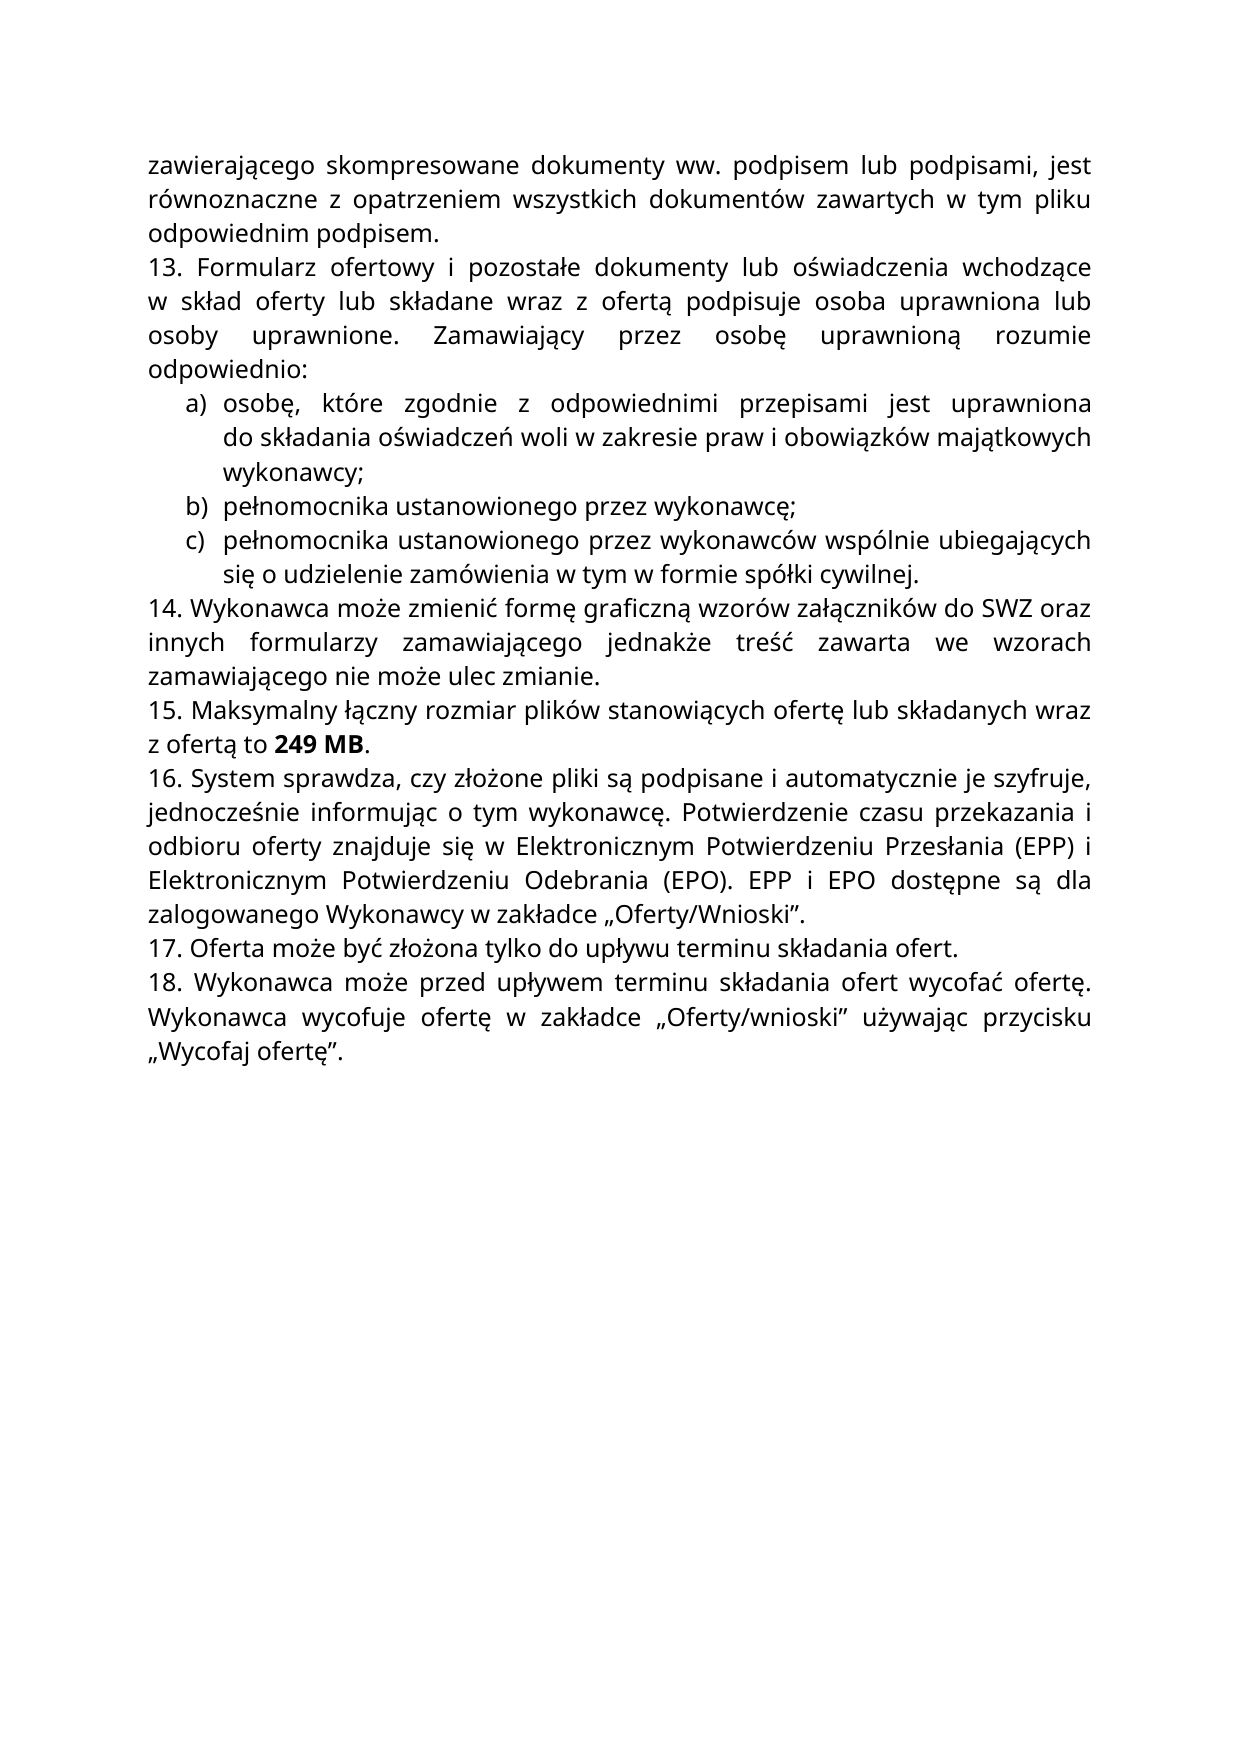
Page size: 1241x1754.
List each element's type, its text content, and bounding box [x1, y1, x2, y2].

text 13. Formularz ofertowy i pozostałe dokumenty lub oświadczenia wchodzące w skład oferty lub składane wraz z ofertą podpisuje osoba uprawniona lub osoby uprawnione. Zamawiający przez osobę uprawnioną rozumie odpowiednio: [148, 250, 1093, 386]
text 16. System sprawdza, czy złożone pliki są podpisane i automatycznie je szyfruje, jednocześnie informując o tym wykonawcę. Potwierdzenie czasu przekazania i odbioru oferty znajduje się w Elektronicznym Potwierdzeniu Przesłania (EPP) i Elektronicznym Potwierdzeniu Odebrania (EPO). EPP i EPO dostępne są dla zalogowanego Wykonawcy w zakładce „Oferty/Wnioski”. [148, 761, 1093, 931]
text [148, 148, 1093, 250]
list pełnomocnika ustanowionego przez wykonawców wspólnie ubiegających się o udzielenie zamówienia w tym w formie spółki cywilnej. [185, 522, 1093, 590]
text 17. Oferta może być złożona tylko do upływu terminu składania ofert. [148, 931, 1093, 965]
text 18. Wykonawca może przed upływem terminu składania ofert wycofać ofertę. Wykonawca wycofuje ofertę w zakładce „Oferty/wnioski” używając przycisku „Wycofaj ofertę”. [148, 965, 1093, 1067]
text 15. Maksymalny łączny rozmiar plików stanowiących ofertę lub składanych wraz z ofertą to 249 MB. [148, 693, 1093, 761]
list osobę, które zgodnie z odpowiednimi przepisami jest uprawniona do składania oświadczeń woli w zakresie praw i obowiązków majątkowych wykonawcy; [185, 386, 1093, 488]
list pełnomocnika ustanowionego przez wykonawcę; [185, 488, 1093, 522]
text 14. Wykonawca może zmienić formę graficzną wzorów załączników do SWZ oraz innych formularzy zamawiającego jednakże treść zawarta we wzorach zamawiającego nie może ulec zmianie. [148, 590, 1093, 693]
